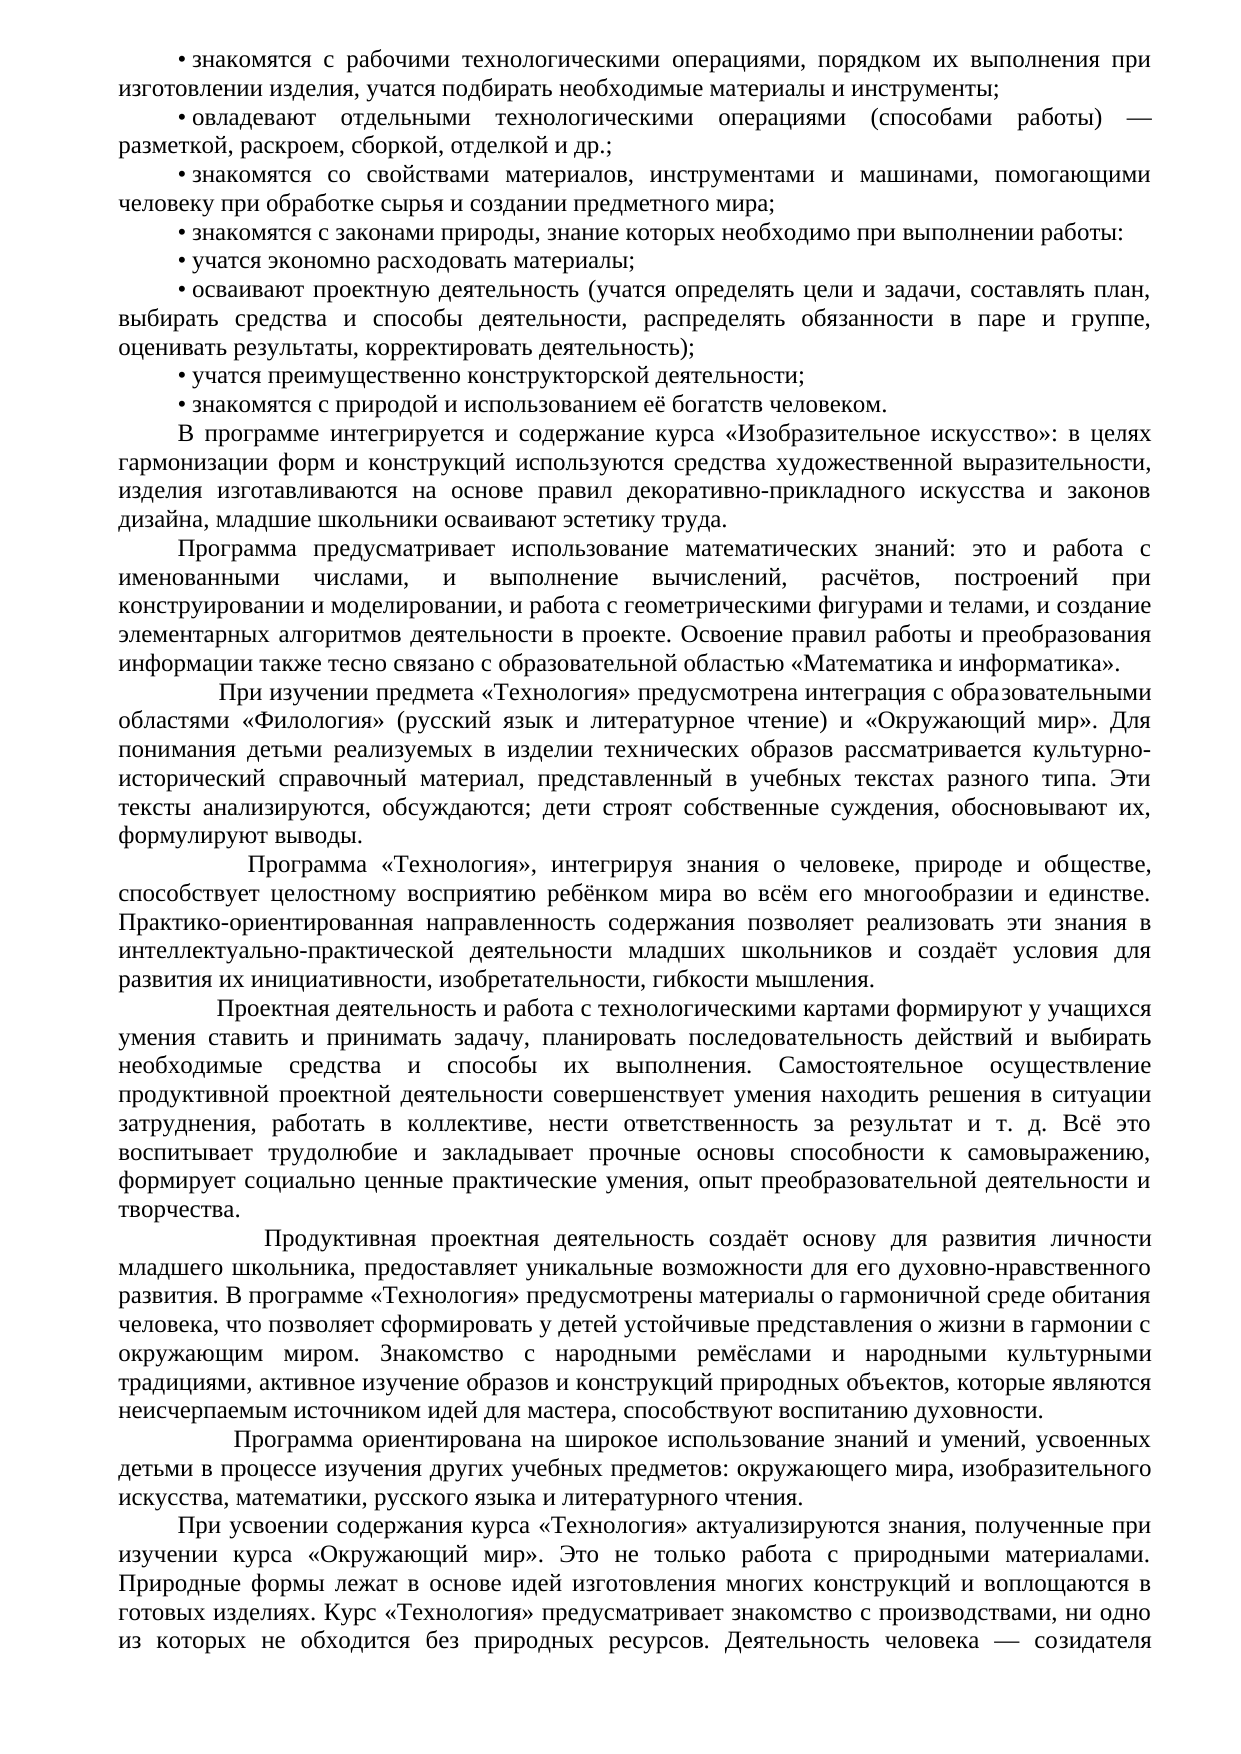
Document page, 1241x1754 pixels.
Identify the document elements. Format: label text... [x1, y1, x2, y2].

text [118, 1511, 1152, 1654]
text Продуктивная проектная деятельность создаёт основу для развития личности младшего школьника, предоставляет уникальные возможности для его духовно-нравственного развития. В программе «Технология» предусмотрены материалы о гармоничной среде обитания человека, что позволяет сформировать у детей устойчивые представления о жизни в гармонии с окружающим миром. Знакомство с народными ремёслами и народными культурными традициями, активное изучение образов и конструкций природных объектов, которые являются неисчерпаемым источником идей для мастера, способствуют воспитанию духовности. [118, 1223, 1152, 1424]
list учатся преимущественно конструкторской деятельности; [118, 361, 1152, 389]
text При изучении предмета «Технология» предусмотрена интеграция с образовательными областями «Филология» (русский язык и литературное чтение) и «Окружающий мир». Для понимания детьми реализуемых в изделии технических образов рассматривается культурно-исторический справочный материал, представленный в учебных текстах разного типа. Эти тексты анализируются, обсуждаются; дети строят собственные суждения, обосновывают их, формулируют выводы. [118, 677, 1152, 849]
list знакомятся с природой и использованием её богатств человеком. [118, 389, 1152, 418]
text Программа ориентирована на широкое использование знаний и умений, усвоенных детьми в процессе изучения других учебных предметов: окружающего мира, изобразительного искусства, математики, русского языка и литературного чтения. [118, 1424, 1152, 1511]
list осваивают проектную деятельность (учатся определять цели и задачи, составлять план, выбирать средства и способы деятельности, распределять обязанности в паре и группе, оценивать результаты, корректировать деятельность); [118, 274, 1152, 361]
list знакомятся с рабочими технологическими операциями, порядком их выполнения при изготовлении изделия, учатся подбирать необходимые материалы и инструменты; [118, 44, 1152, 102]
list учатся экономно расходовать материалы; [118, 246, 1152, 274]
text Проектная деятельность и работа с технологическими картами формируют у учащихся умения ставить и принимать задачу, планировать последовательность действий и выбирать необходимые средства и способы их выполнения. Самостоятельное осуществление продуктивной проектной деятельности совершенствует умения находить решения в ситуации затруднения, работать в коллективе, нести ответственность за результат и т. д. Всё это воспитывает трудолюбие и закладывает прочные основы способности к самовыражению, формирует социально ценные практические умения, опыт преобразовательной деятельности и творчества. [118, 993, 1152, 1223]
text В программе интегрируется и содержание курса «Изобразительное искусство»: в целях гармонизации форм и конструкций используются средства художественной выразительности, изделия изготавливаются на основе правил декоративно-прикладного искусства и законов дизайна, младшие школьники осваивают эстетику труда. [118, 418, 1152, 533]
text Программа предусматривает использование математических знаний: это и работа с именованными числами, и выполнение вычислений, расчётов, построений при конструировании и моделировании, и работа с геометрическими фигурами и телами, и создание элементарных алгоритмов деятельности в проекте. Освоение правил работы и преобразования информации также тесно связано с образовательной областью «Математика и информатика». [118, 533, 1152, 677]
list овладевают отдельными технологическими операциями (способами работы) — разметкой, раскроем, сборкой, отделкой и др.; [118, 102, 1152, 159]
list знакомятся с законами природы, знание которых необходимо при выполнении работы: [118, 217, 1152, 246]
text Программа «Технология», интегрируя знания о человеке, природе и обществе, способствует целостному восприятию ребёнком мира во всём его многообразии и единстве. Практико-ориентированная направленность содержания позволяет реализовать эти знания в интеллектуально-практической деятельности младших школьников и создаёт условия для развития их инициативности, изобретательности, гибкости мышления. [118, 849, 1152, 993]
list знакомятся со свойствами материалов, инструментами и машинами, помогающими человеку при обработке сырья и создании предметного мира; [118, 159, 1152, 217]
